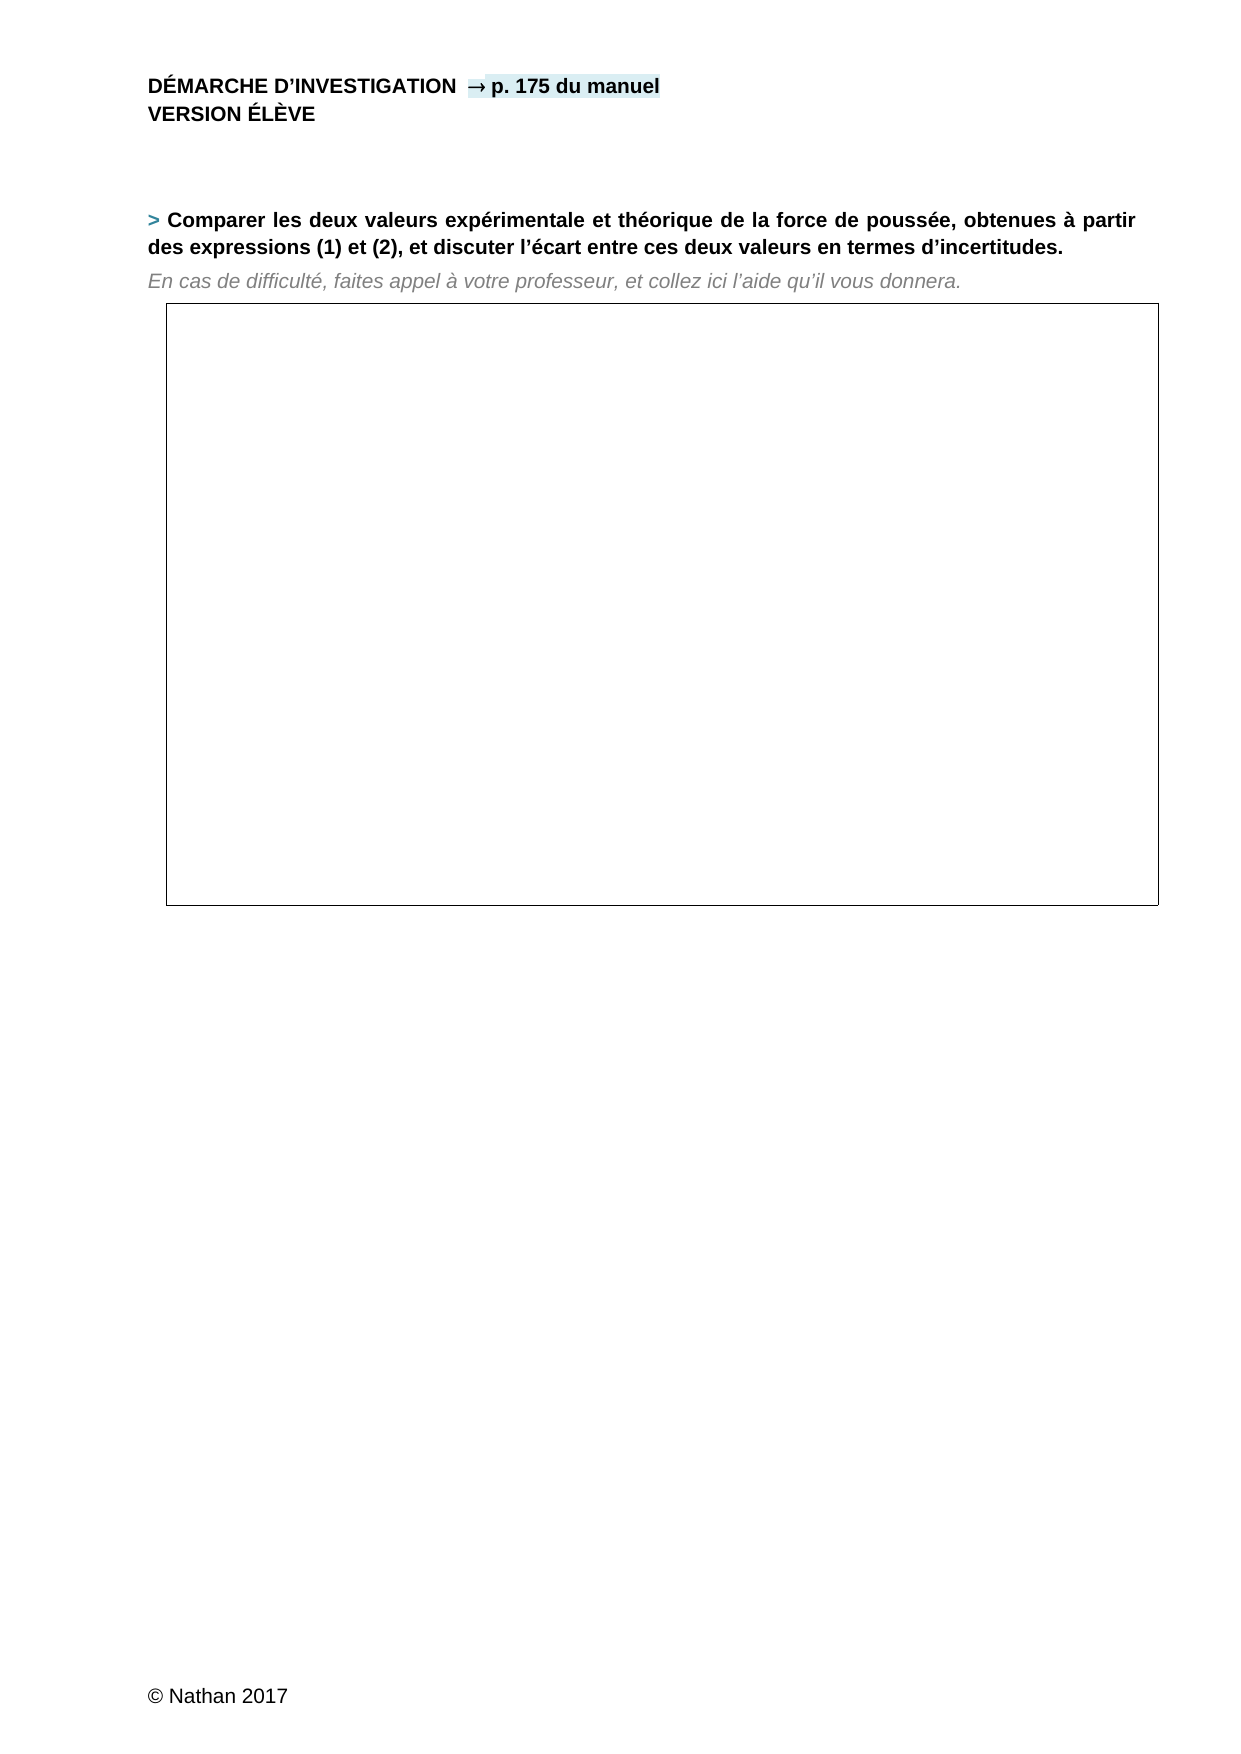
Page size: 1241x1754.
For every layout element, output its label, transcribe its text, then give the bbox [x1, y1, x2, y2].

text > Comparer les deux valeurs expérimentale et théorique de la force de poussée, obtenues à partir des expressions (1) et (2), et discuter l’écart entre ces deux valeurs en termes d’incertitudes. [148, 208, 1137, 259]
text En cas de difficulté, faites appel à votre professeur, et collez ici l’aide qu’il vous donnera. [148, 269, 1137, 293]
